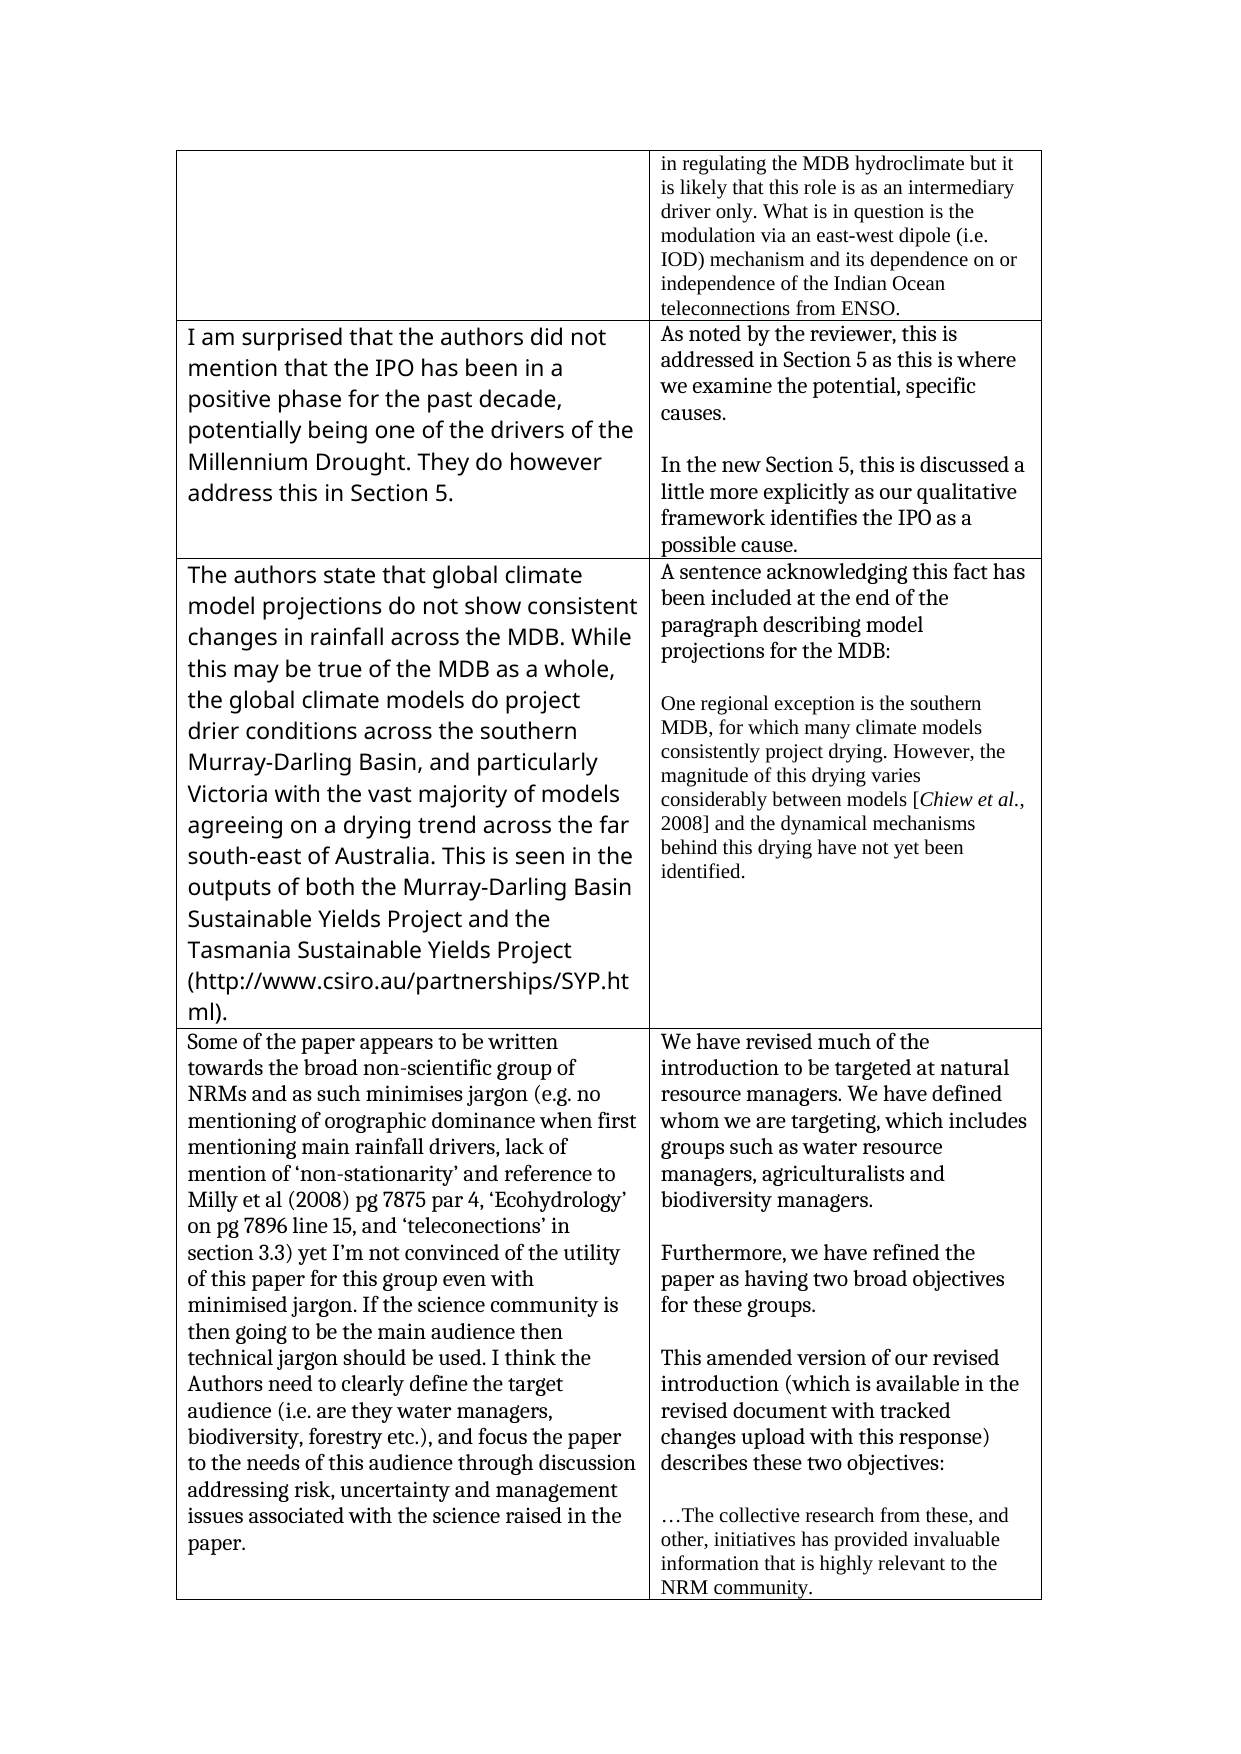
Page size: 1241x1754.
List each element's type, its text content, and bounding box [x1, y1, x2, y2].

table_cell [650, 151, 1041, 319]
table_cell A sentence acknowledging this fact has been included at the end of the paragraph describing model projections for the MDB: One regional exception is the southern MDB, for which many climate models consistently project drying. However, the magnitude of this drying varies considerably between models [Chiew et al., 2008] and the dynamical mechanisms behind this drying have not yet been identified. [650, 559, 1041, 1027]
table_cell As noted by the reviewer, this is addressed in Section 5 as this is where we examine the potential, specific causes. In the new Section 5, this is discussed a little more explicitly as our qualitative framework identifies the IPO as a possible cause. [650, 321, 1041, 558]
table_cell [177, 1029, 649, 1599]
table_cell I am surprised that the authors did not mention that the IPO has been in a positive phase for the past decade, potentially being one of the drivers of the Millennium Drought. They do however address this in Section 5. [177, 321, 649, 558]
table_cell The authors state that global climate model projections do not show consistent changes in rainfall across the MDB. While this may be true of the MDB as a whole, the global climate models do project drier conditions across the southern Murray-Darling Basin, and particularly Victoria with the vast majority of models agreeing on a drying trend across the far south-east of Australia. This is seen in the outputs of both the Murray-Darling Basin Sustainable Yields Project and the Tasmania Sustainable Yields Project (http://www.csiro.au/partnerships/SYP.html). [177, 559, 649, 1027]
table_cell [177, 151, 649, 319]
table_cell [650, 1029, 1041, 1599]
